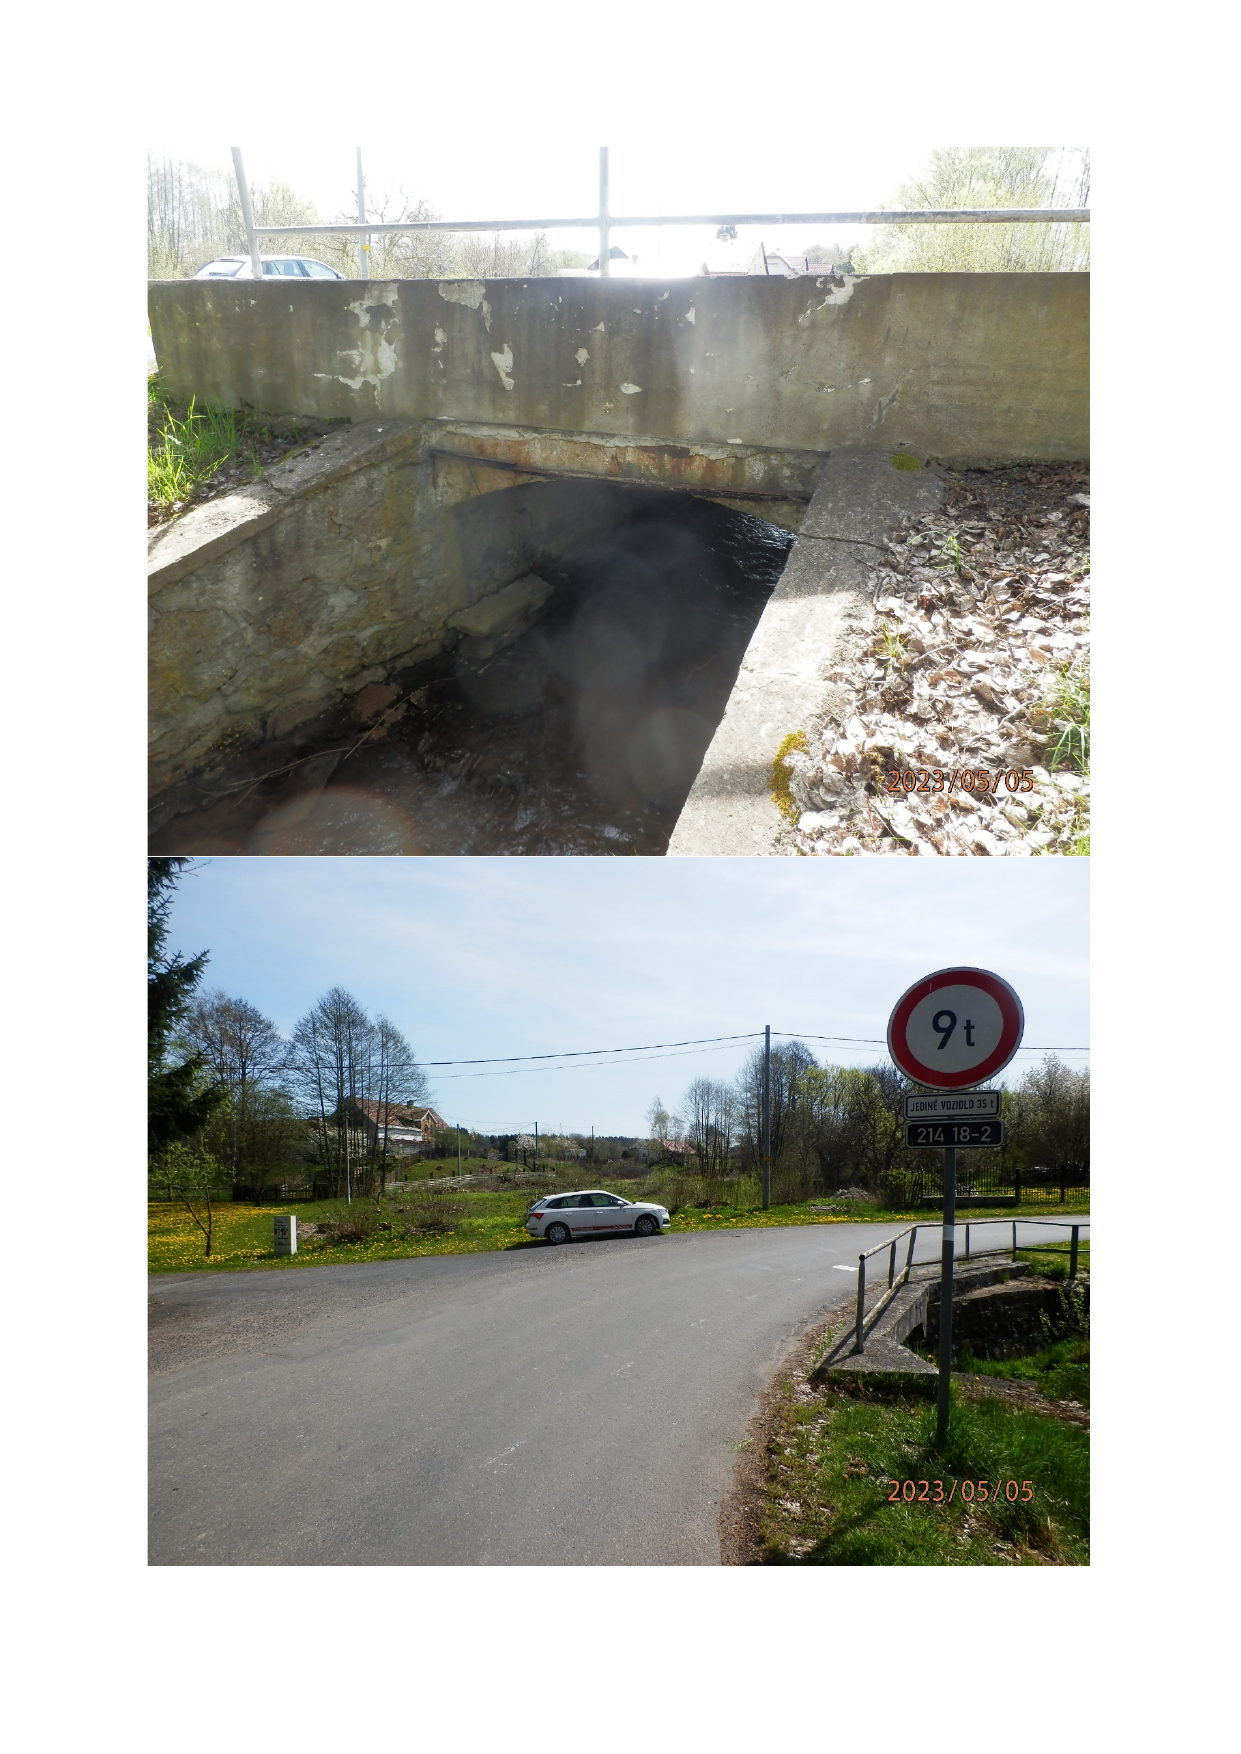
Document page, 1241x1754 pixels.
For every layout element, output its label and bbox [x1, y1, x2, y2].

picture [147, 857, 1090, 1566]
picture [147, 147, 1090, 856]
